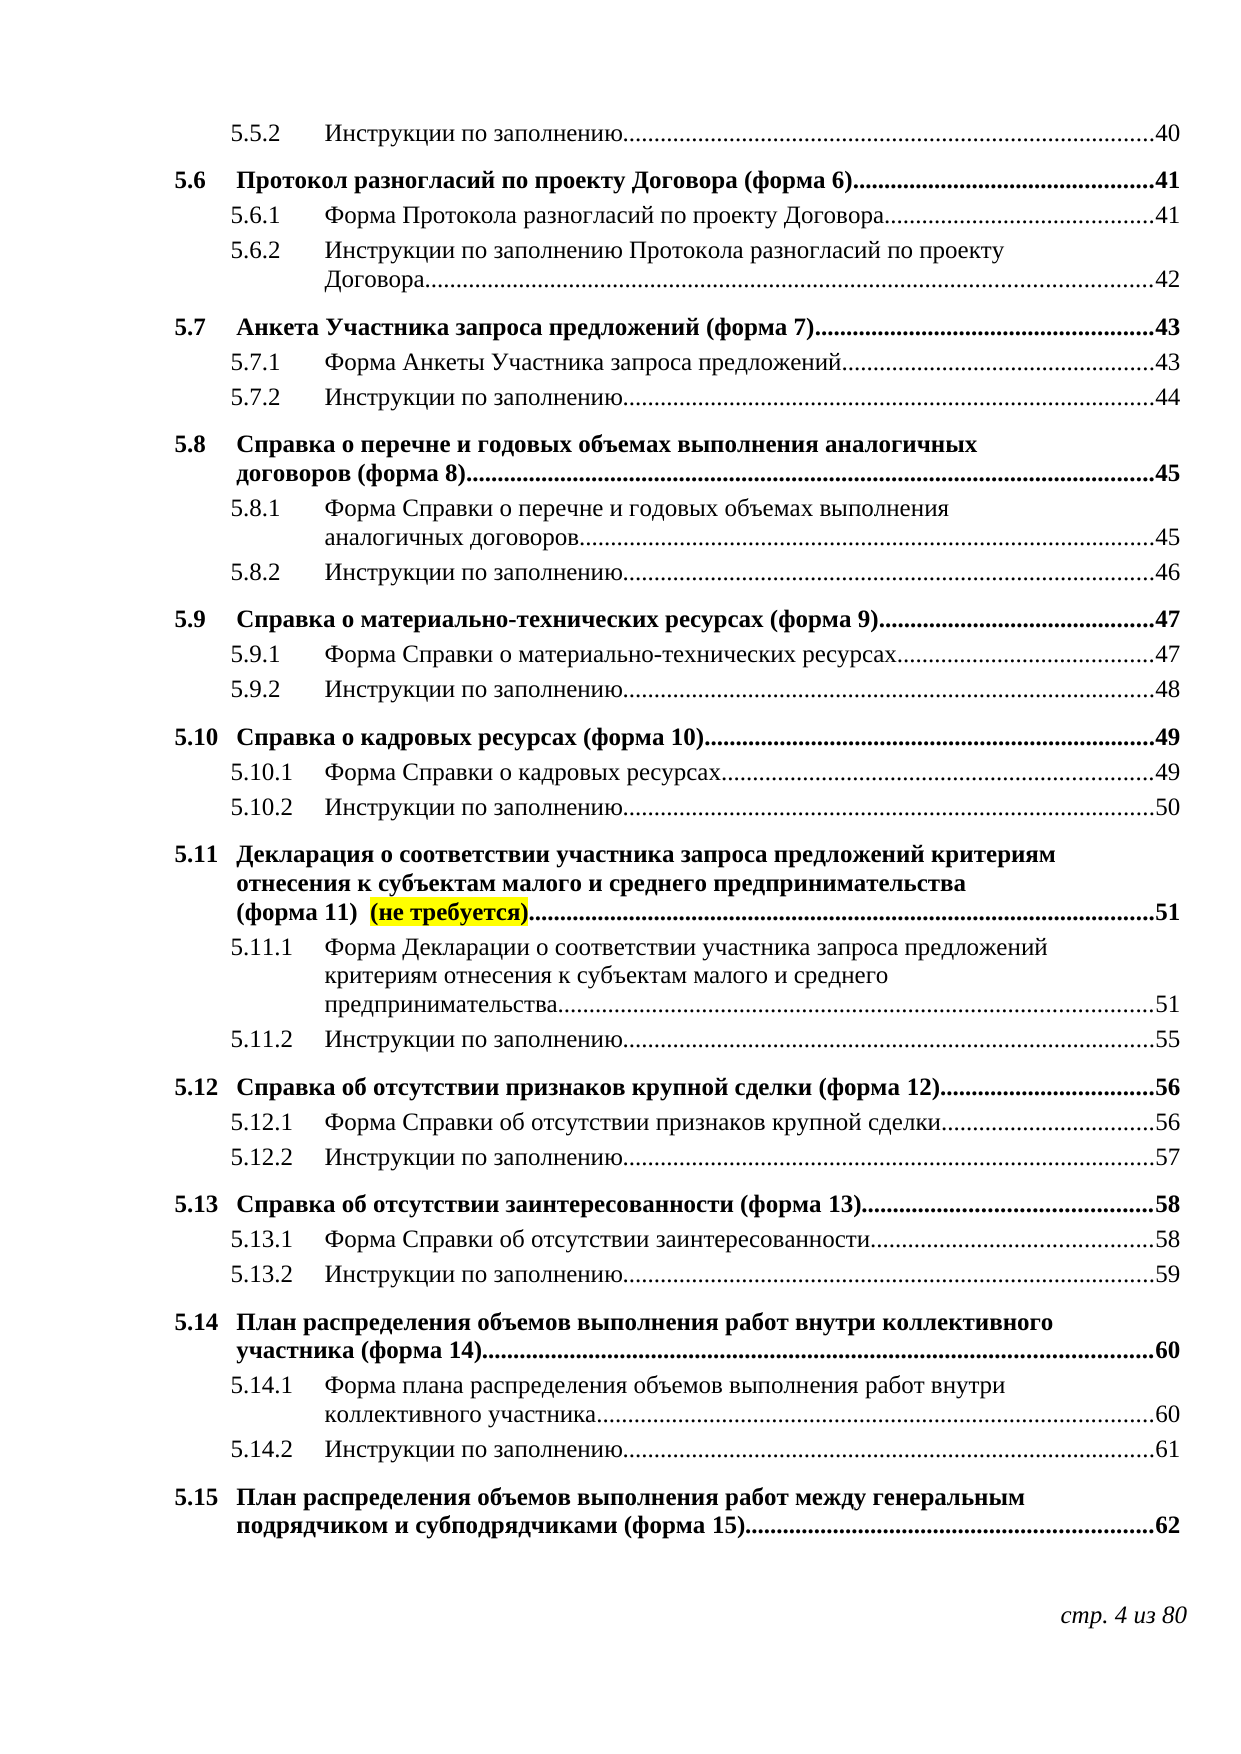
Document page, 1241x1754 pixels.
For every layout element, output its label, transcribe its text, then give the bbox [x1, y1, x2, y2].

text 5.14.1 Форма плана распределения объемов выполнения работ внутри коллективного участника 60 [230, 1371, 1063, 1428]
text 5.11 Декларация о соответствии участника запроса предложений критериям отнесения к субъектам малого и среднего предпринимательства (форма 11) (не требуется) 51 [174, 839, 1093, 926]
text 5.7.2 Инструкции по заполнению 44 [230, 382, 1063, 411]
text 5.15 План распределения объемов выполнения работ между генеральным подрядчиком и субподрядчиками (форма 15) 62 [174, 1482, 1093, 1539]
text 5.7 Анкета Участника запроса предложений (форма 7) 43 [174, 312, 1093, 341]
text 5.6 Протокол разногласий по проекту Договора (форма 6) 41 [174, 166, 1093, 194]
text 5.9.1 Форма Справки о материально-технических ресурсах 47 [230, 639, 1063, 668]
text 5.10.1 Форма Справки о кадровых ресурсах 49 [230, 757, 1063, 786]
text 5.13.1 Форма Справки об отсутствии заинтересованности 58 [230, 1224, 1063, 1253]
text 5.12.2 Инструкции по заполнению 57 [230, 1142, 1063, 1171]
text 5.5.2 Инструкции по заполнению 40 [230, 118, 1063, 147]
text 5.9.2 Инструкции по заполнению 48 [230, 674, 1063, 703]
text 5.13 Справка об отсутствии заинтересованности (форма 13) 58 [174, 1189, 1093, 1218]
text 5.7.1 Форма Анкеты Участника запроса предложений 43 [230, 347, 1063, 376]
text 5.6.1 Форма Протокола разногласий по проекту Договора 41 [230, 201, 1063, 229]
text 5.10.2 Инструкции по заполнению 50 [230, 792, 1063, 821]
text 5.14 План распределения объемов выполнения работ внутри коллективного участника (форма 14) 60 [174, 1307, 1093, 1364]
text 5.12.1 Форма Справки об отсутствии признаков крупной сделки 56 [230, 1107, 1063, 1136]
text 5.9 Справка о материально-технических ресурсах (форма 9) 47 [174, 604, 1093, 633]
text 5.11.2 Инструкции по заполнению 55 [230, 1024, 1063, 1053]
text 5.8.1 Форма Справки о перечне и годовых объемах выполнения аналогичных договоров 45 [230, 493, 1063, 551]
text 5.14.2 Инструкции по заполнению 61 [230, 1434, 1063, 1463]
text 5.8 Справка о перечне и годовых объемах выполнения аналогичных договоров (форма 8) 45 [174, 429, 1093, 487]
text 5.12 Справка об отсутствии признаков крупной сделки (форма 12) 56 [174, 1072, 1093, 1101]
text 5.10 Справка о кадровых ресурсах (форма 10) 49 [174, 722, 1093, 751]
text 5.6.2 Инструкции по заполнению Протокола разногласий по проекту Договора 42 [230, 236, 1063, 293]
text 5.13.2 Инструкции по заполнению 59 [230, 1259, 1063, 1288]
text 5.11.1 Форма Декларации о соответствии участника запроса предложений критериям отнесения к субъектам малого и среднего предпринимательства 51 [230, 932, 1063, 1018]
text 5.8.2 Инструкции по заполнению 46 [230, 557, 1063, 586]
